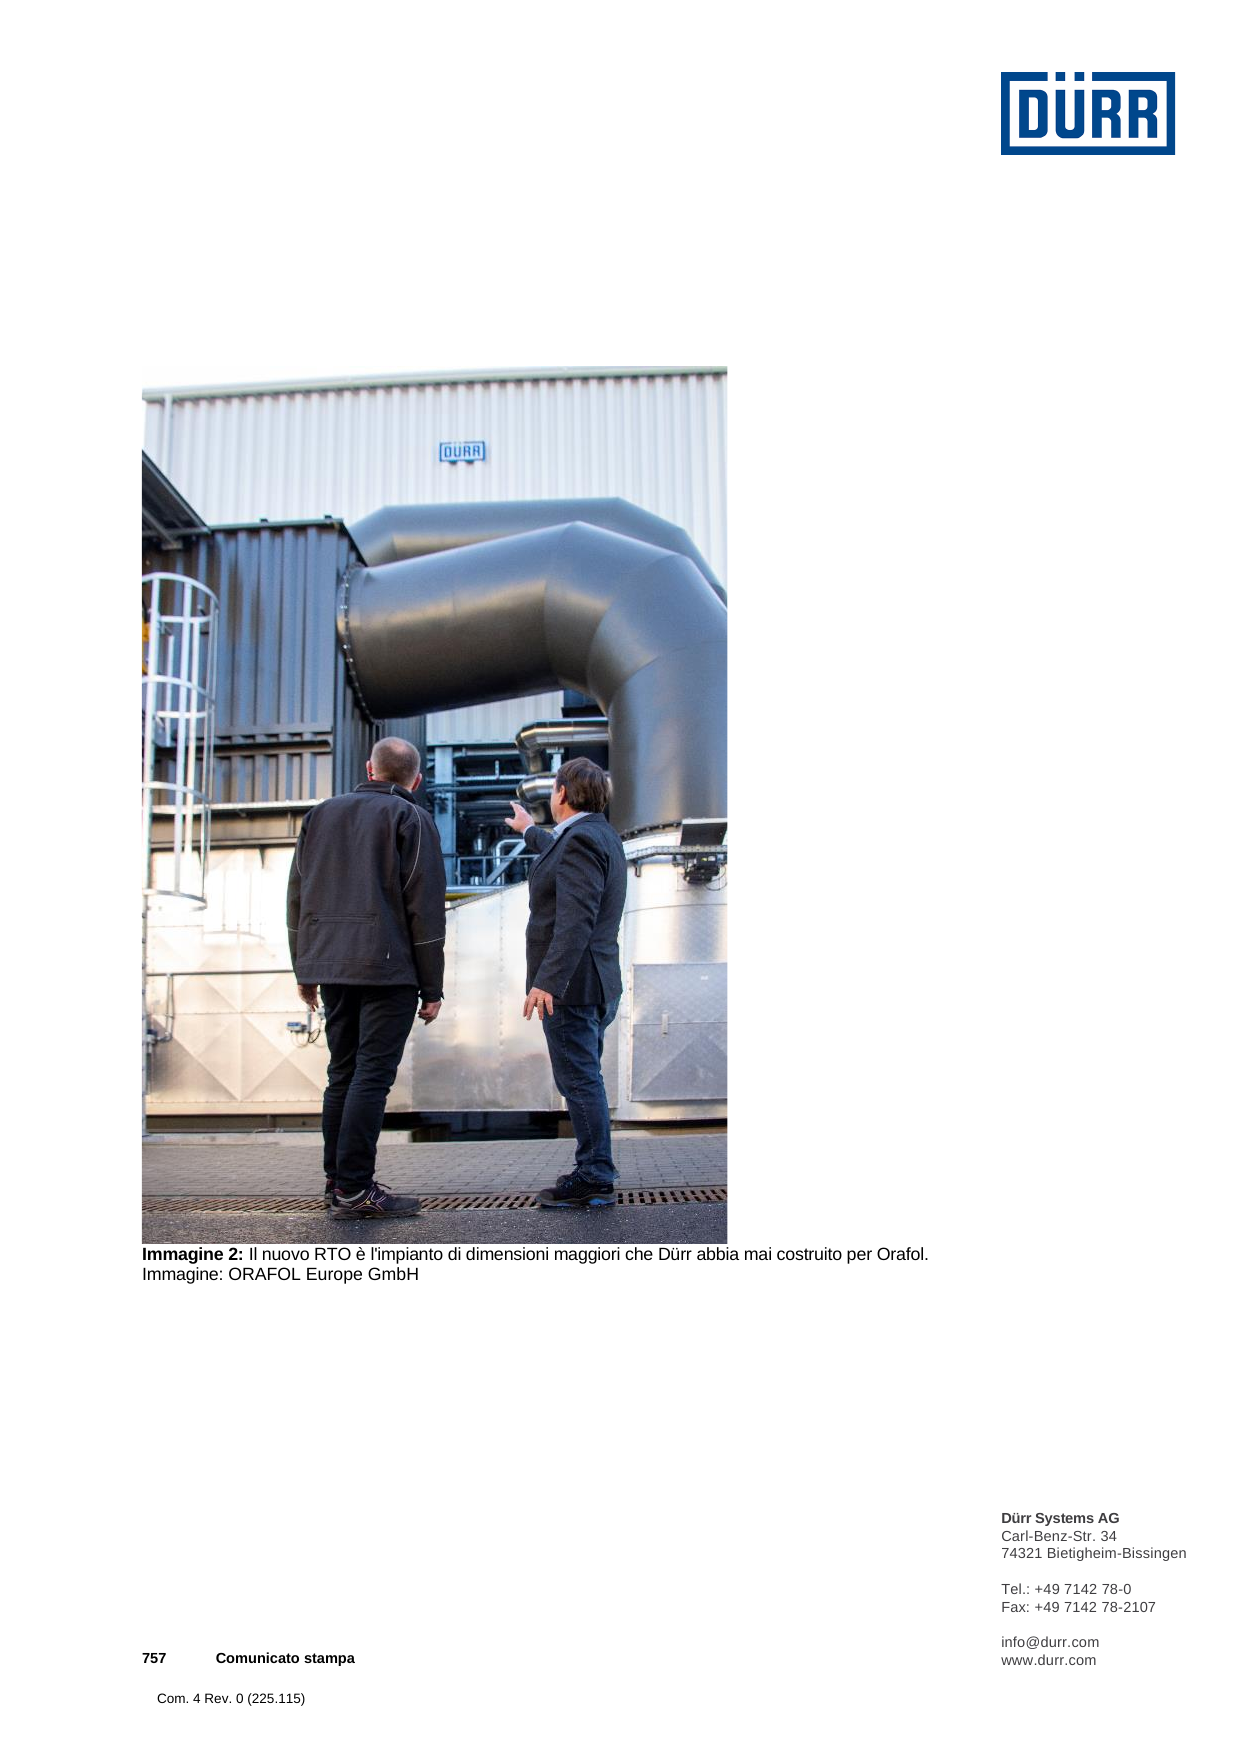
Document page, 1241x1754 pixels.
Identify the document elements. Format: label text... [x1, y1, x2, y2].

text Immagine 2: Il nuovo RTO è l'impianto di dimensioni maggiori che Dürr abbia mai costruito per Orafol. Immagine: ORAFOL Europe GmbH [142, 1243, 951, 1284]
picture [141, 366, 728, 1244]
picture [1001, 72, 1175, 155]
